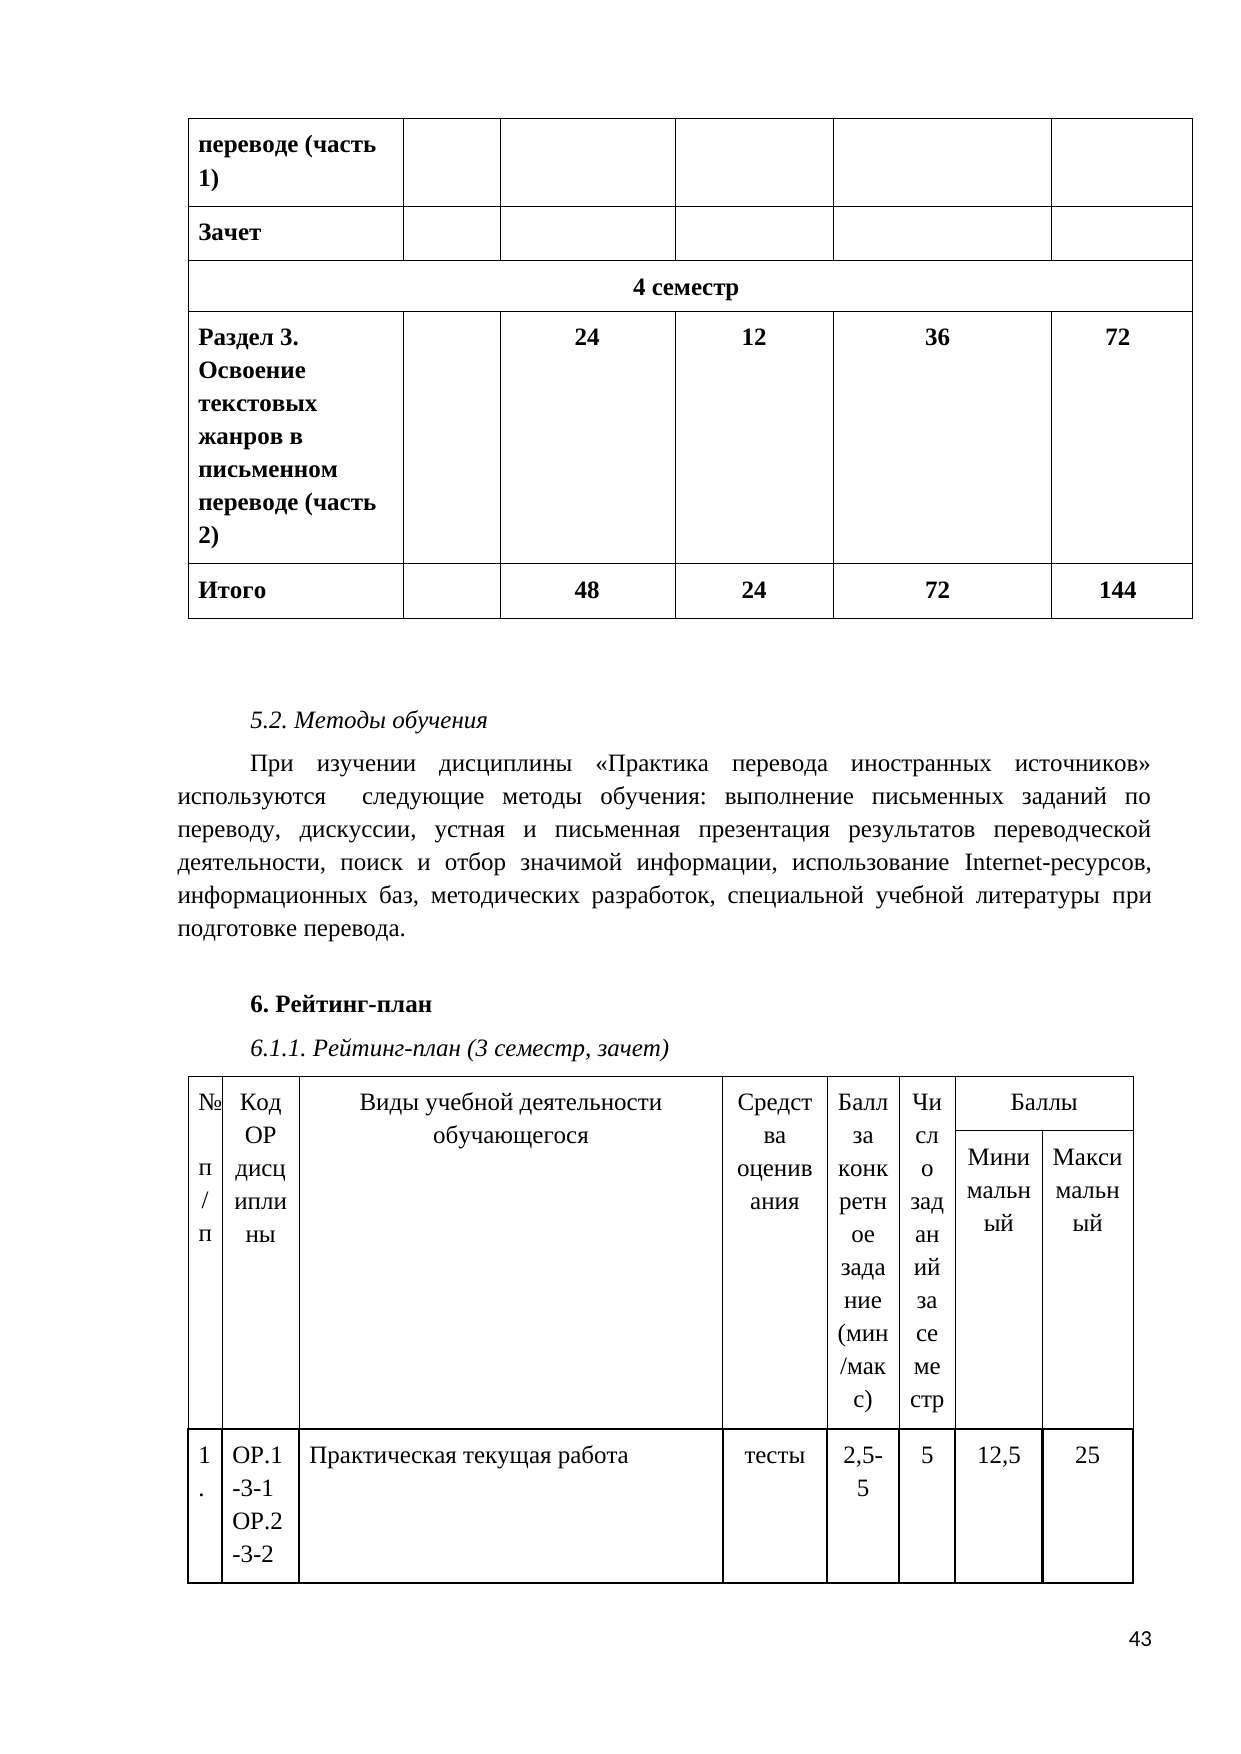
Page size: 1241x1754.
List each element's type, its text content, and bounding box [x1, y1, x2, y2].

table_cell 12 [676, 312, 833, 563]
table_header Виды учебной деятельности обучающегося [300, 1077, 722, 1427]
text 6. Рейтинг-план [177, 989, 1152, 1018]
table_cell тесты [724, 1430, 826, 1582]
table_cell [404, 312, 500, 563]
text 6.1.1. Рейтинг-план (3 семестр, зачет) [177, 1033, 1152, 1061]
table_cell Зачет [189, 207, 403, 260]
table_cell 36 [834, 312, 1051, 563]
table_cell Практическая текущая работа [300, 1430, 722, 1582]
table_cell 10 [676, 119, 833, 206]
table_cell 32 [834, 119, 1051, 206]
table_cell 25 [1044, 1430, 1132, 1582]
table_cell 12,5 [956, 1430, 1041, 1582]
table_cell 5 [900, 1430, 954, 1582]
table_cell [404, 119, 500, 206]
table_cell 4 семестр [189, 261, 1192, 311]
table_cell 1. [189, 1430, 221, 1582]
table_header № п/п [189, 1077, 222, 1427]
table_cell 64 [1052, 119, 1192, 206]
table_cell [1052, 207, 1192, 260]
table_cell Минимальный [956, 1131, 1042, 1427]
table_cell Раздел 3. Освоение текстовых жанров в письменном переводе (часть 2) [189, 312, 403, 563]
table_cell [834, 207, 1051, 260]
table_header Балл за конкретное задание (мин/макс) [828, 1077, 899, 1427]
table_cell 22 [501, 119, 675, 206]
table_cell [501, 207, 675, 260]
table_cell 48 [501, 564, 675, 618]
table_cell 2,5-5 [828, 1430, 898, 1582]
table_cell ОР.1-3-1 ОР.2-3-2 [223, 1430, 298, 1582]
table_cell [676, 207, 833, 260]
table_header Число заданий за семестр [900, 1077, 955, 1427]
table_cell 24 [501, 312, 675, 563]
table_cell 144 [1052, 564, 1192, 618]
table_header Код ОР дисциплины [223, 1077, 299, 1427]
table_cell [404, 207, 500, 260]
table_cell Максимальный [1043, 1131, 1133, 1427]
text 5.2. Методы обучения [177, 705, 1152, 734]
table_cell 72 [834, 564, 1051, 618]
table_cell [404, 564, 500, 618]
table_cell Итого [189, 564, 403, 618]
table_cell 24 [676, 564, 833, 618]
table_header Баллы [956, 1077, 1133, 1130]
table_header Средства оценивания [723, 1077, 827, 1427]
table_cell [189, 119, 403, 206]
table_cell 72 [1052, 312, 1192, 563]
text При изучении дисциплины «Практика перевода иностранных источников» используются следующие методы обучения: выполнение письменных заданий по переводу, дискуссии, устная и письменная презентация результатов переводческой деятельности, поиск и отбор значимой информации, использование Internet-ресурсов, информационных баз, методических разработок, специальной учебной литературы при подготовке перевода. [177, 748, 1152, 942]
